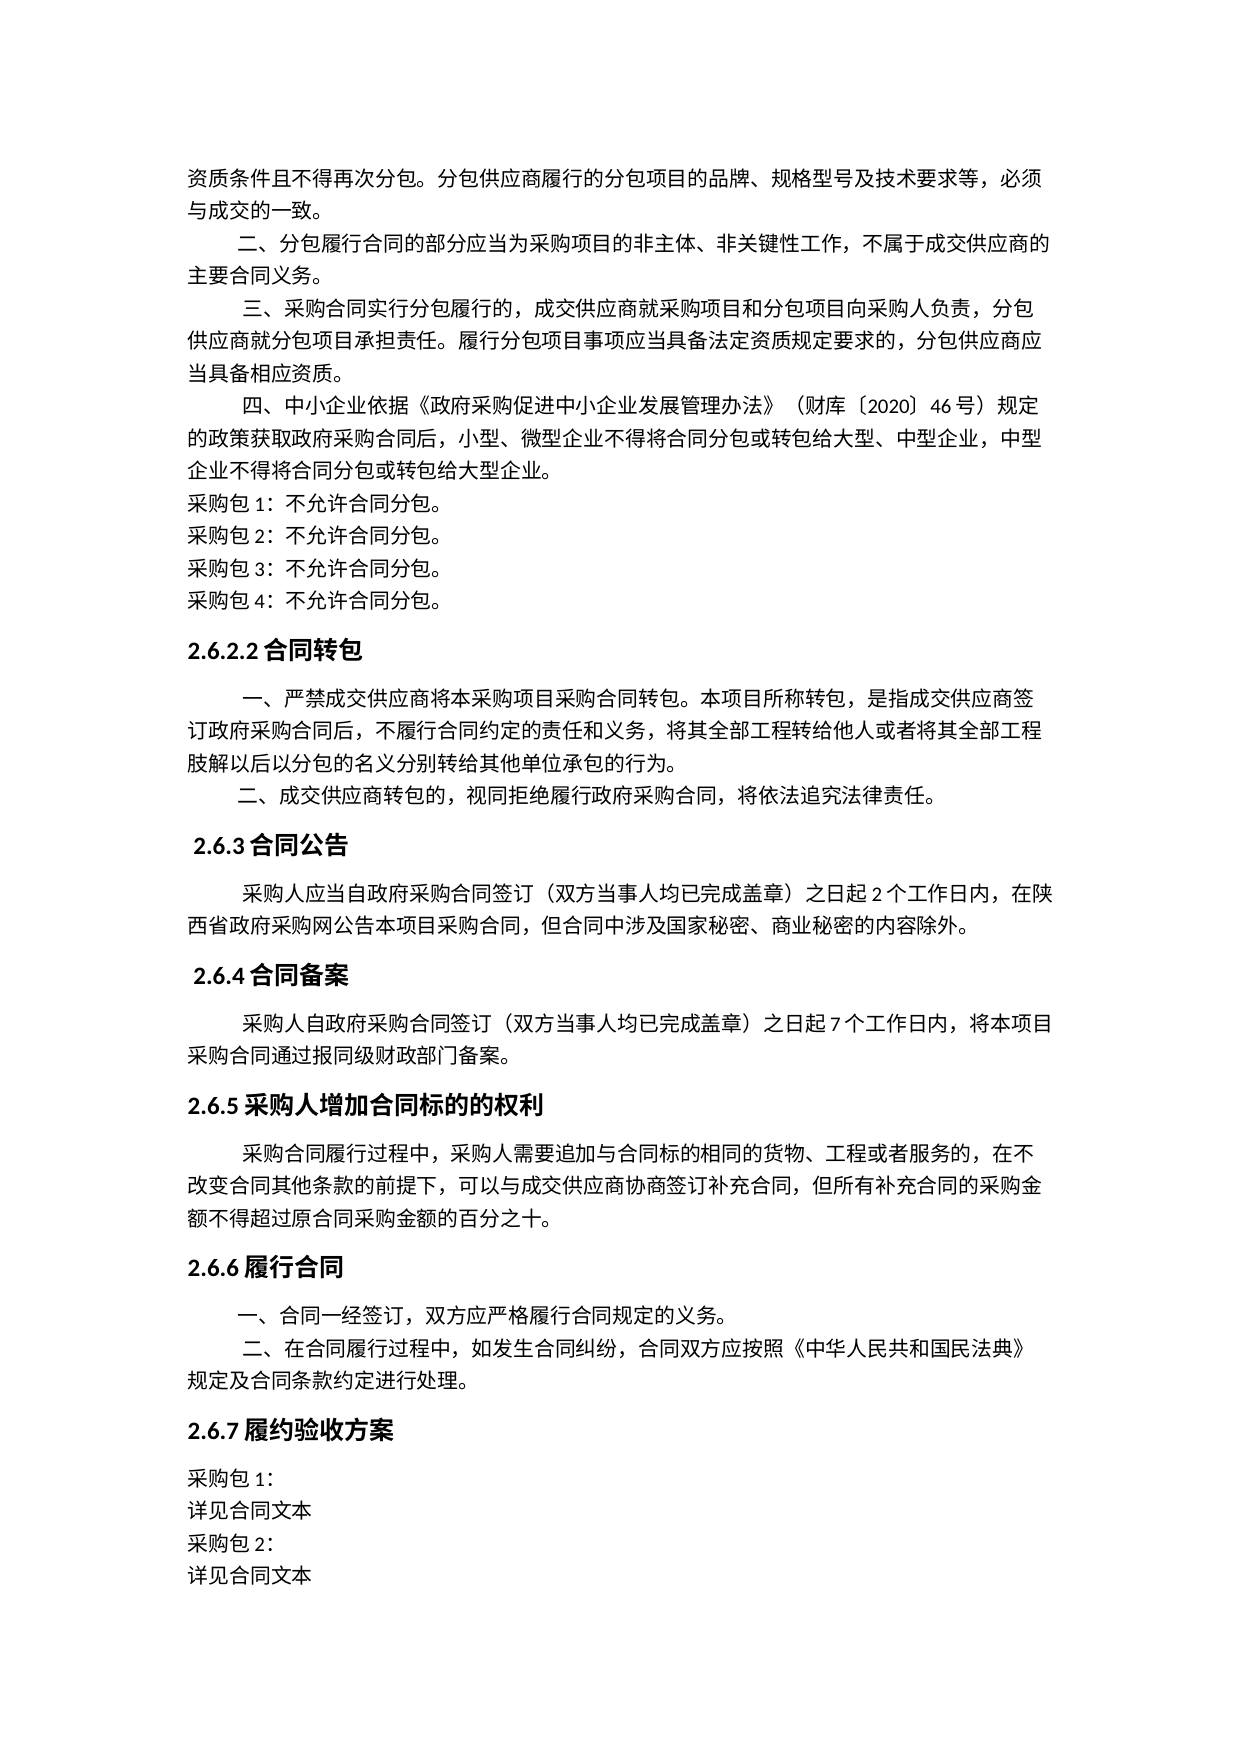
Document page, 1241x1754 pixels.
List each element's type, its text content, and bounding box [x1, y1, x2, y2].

text 采购包4：不允许合同分包。 [187, 584, 1053, 617]
text 一、合同一经签订，双方应严格履行合同规定的义务。 [187, 1299, 1053, 1332]
text 2.6.5采购人增加合同标的的权利 [187, 1072, 1053, 1137]
text 二、成交供应商转包的，视同拒绝履行政府采购合同，将依法追究法律责任。 [187, 779, 1053, 812]
text 采购人自政府采购合同签订（双方当事人均已完成盖章）之日起7个工作日内，将本项目采购合同通过报同级财政部门备案。 [187, 1007, 1053, 1072]
text 采购包2：不允许合同分包。 [187, 519, 1053, 552]
text 采购合同履行过程中，采购人需要追加与合同标的相同的货物、工程或者服务的，在不改变合同其他条款的前提下，可以与成交供应商协商签订补充合同，但所有补充合同的采购金额不得超过原合同采购金额的百分之十。 [187, 1137, 1053, 1234]
text 2.6.2.2合同转包 [187, 617, 1053, 682]
text 2.6.4合同备案 [187, 942, 1053, 1007]
text 详见合同文本 [187, 1494, 1053, 1527]
text 采购包1： [187, 1462, 1053, 1494]
text 2.6.7履约验收方案 [187, 1397, 1053, 1462]
text 2.6.3合同公告 [187, 812, 1053, 877]
text 采购包3：不允许合同分包。 [187, 552, 1053, 584]
text 二、分包履行合同的部分应当为采购项目的非主体、非关键性工作，不属于成交供应商的主要合同义务。 [187, 227, 1053, 292]
text 2.6.6履行合同 [187, 1234, 1053, 1299]
text 采购人应当自政府采购合同签订（双方当事人均已完成盖章）之日起2个工作日内，在陕西省政府采购网公告本项目采购合同，但合同中涉及国家秘密、商业秘密的内容除外。 [187, 877, 1053, 942]
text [187, 162, 1053, 227]
text 四、中小企业依据《政府采购促进中小企业发展管理办法》（财库〔2020〕46号）规定的政策获取政府采购合同后，小型、微型企业不得将合同分包或转包给大型、中型企业，中型企业不得将合同分包或转包给大型企业。 [187, 389, 1053, 487]
text 采购包2： [187, 1527, 1053, 1559]
text 二、在合同履行过程中，如发生合同纠纷，合同双方应按照《中华人民共和国民法典》规定及合同条款约定进行处理。 [187, 1332, 1053, 1397]
text 一、严禁成交供应商将本采购项目采购合同转包。本项目所称转包，是指成交供应商签订政府采购合同后，不履行合同约定的责任和义务，将其全部工程转给他人或者将其全部工程肢解以后以分包的名义分别转给其他单位承包的行为。 [187, 682, 1053, 779]
text 三、采购合同实行分包履行的，成交供应商就采购项目和分包项目向采购人负责，分包供应商就分包项目承担责任。履行分包项目事项应当具备法定资质规定要求的，分包供应商应当具备相应资质。 [187, 292, 1053, 389]
text 详见合同文本 [187, 1559, 1053, 1592]
text 采购包1：不允许合同分包。 [187, 487, 1053, 519]
